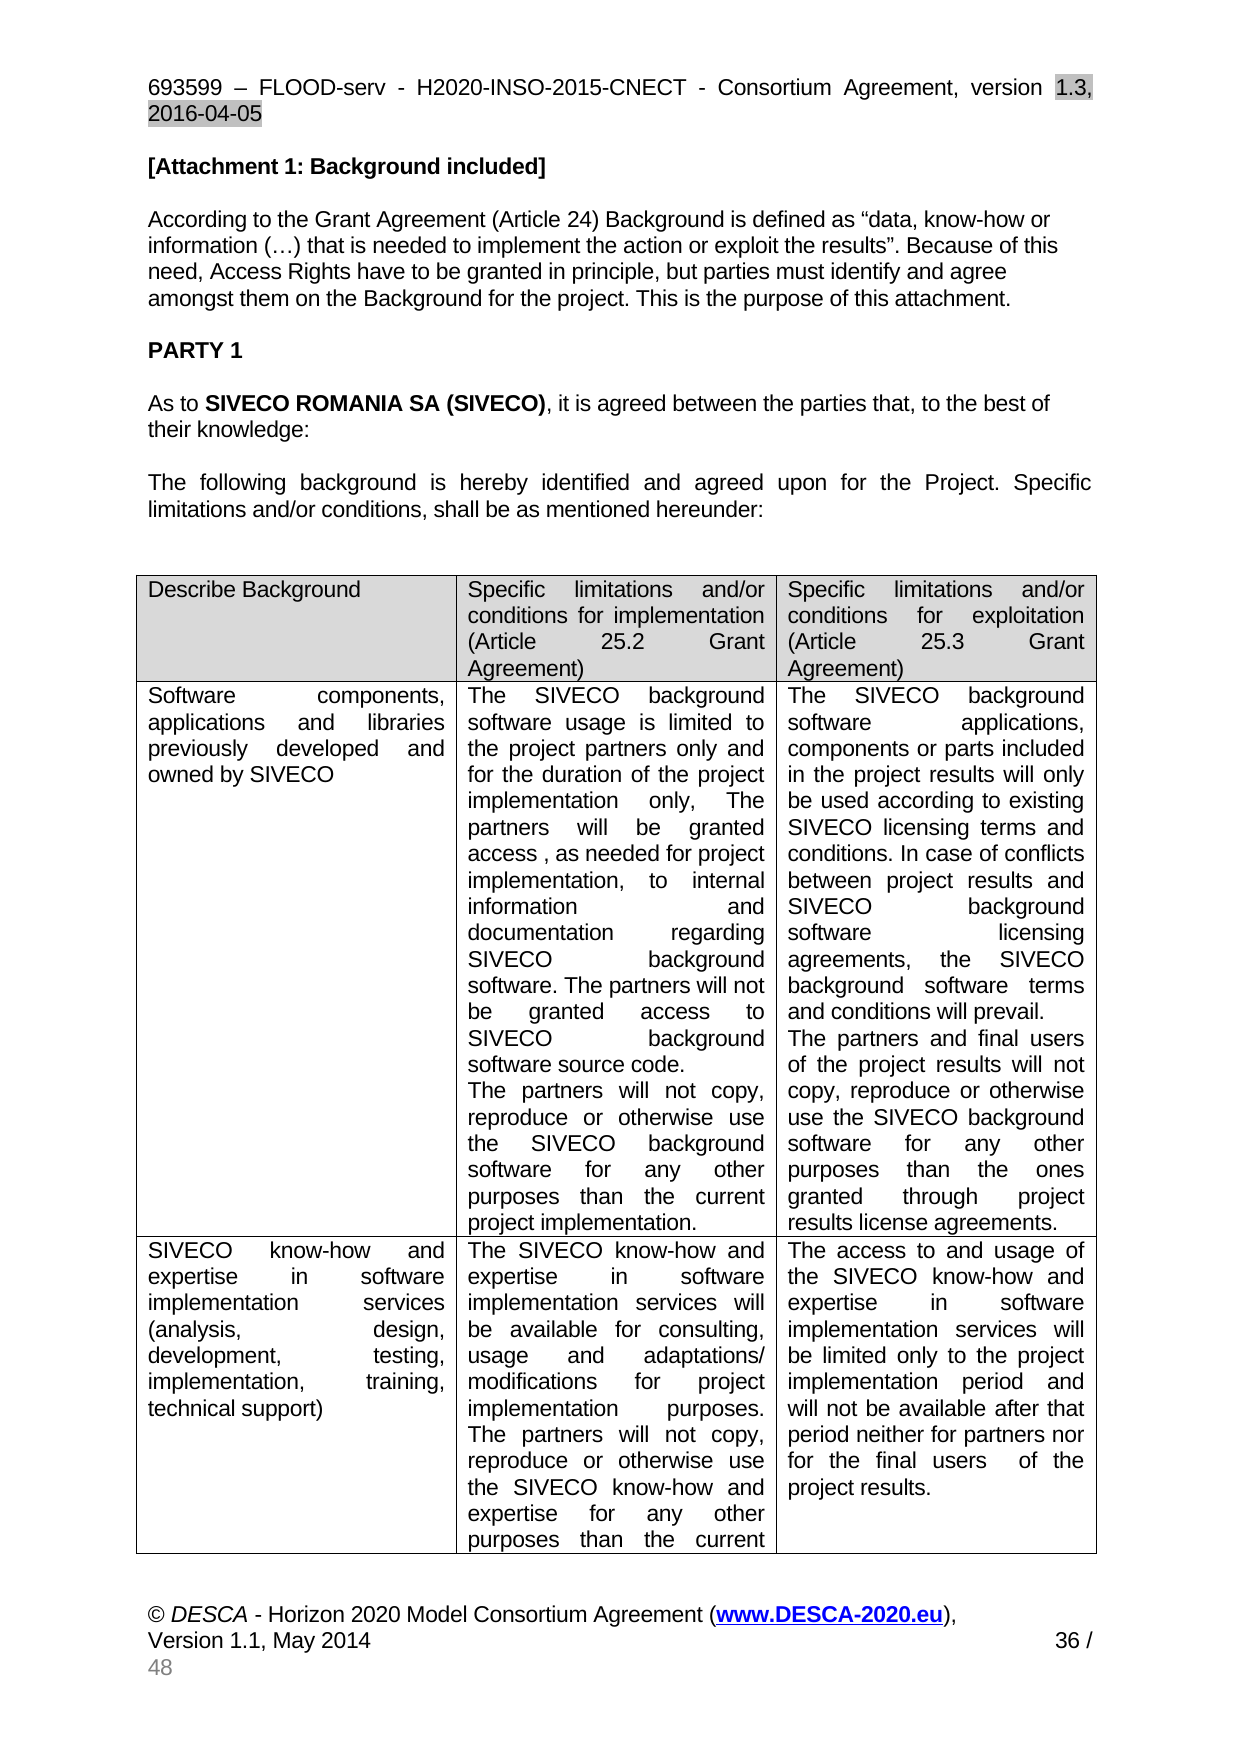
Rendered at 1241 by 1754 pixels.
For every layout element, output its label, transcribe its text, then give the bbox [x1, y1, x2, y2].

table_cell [457, 1237, 776, 1553]
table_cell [777, 1237, 1096, 1553]
table_header Specific limitations and/or conditions for implementation (Article 25.2 Grant Agreement) [457, 576, 776, 681]
text The following background is hereby identified and agreed upon for the Project. Specific limitations and/or conditions, shall be as mentioned hereunder: [148, 469, 1093, 522]
table_header Specific limitations and/or conditions for exploitation (Article 25.3 Grant Agreement) [777, 576, 1096, 681]
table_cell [137, 1237, 456, 1553]
table_cell The SIVECO background software usage is limited to the project partners only and for the duration of the project implementation only, The partners will be granted access , as needed for project implementation, to internal information and documentation regarding SIVECO background software. The partners will not be granted access to SIVECO background software source code. The partners will not copy, reproduce or otherwise use the SIVECO background software for any other purposes than the current project implementation. [457, 682, 776, 1236]
table_cell Software components, applications and libraries previously developed and owned by SIVECO [137, 682, 456, 1236]
text PARTY 1 [148, 337, 1093, 364]
table_cell The SIVECO background software applications, components or parts included in the project results will only be used according to existing SIVECO licensing terms and conditions. In case of conflicts between project results and SIVECO background software licensing agreements, the SIVECO background software terms and conditions will prevail. The partners and final users of the project results will not copy, reproduce or otherwise use the SIVECO background software for any other purposes than the ones granted through project results license agreements. [777, 682, 1096, 1236]
table_header Describe Background [137, 576, 456, 681]
text As to SIVECO ROMANIA SA (SIVECO), it is agreed between the parties that, to the best of their knowledge: [148, 390, 1093, 443]
text According to the Grant Agreement (Article 24) Background is defined as “data, know-how or information (…) that is needed to implement the action or exploit the results”. Because of this need, Access Rights have to be granted in principle, but parties must identify and agree amongst them on the Background for the project. This is the purpose of this attachment. [148, 206, 1093, 311]
subtitle [Attachment 1: Background included] [148, 153, 1093, 179]
